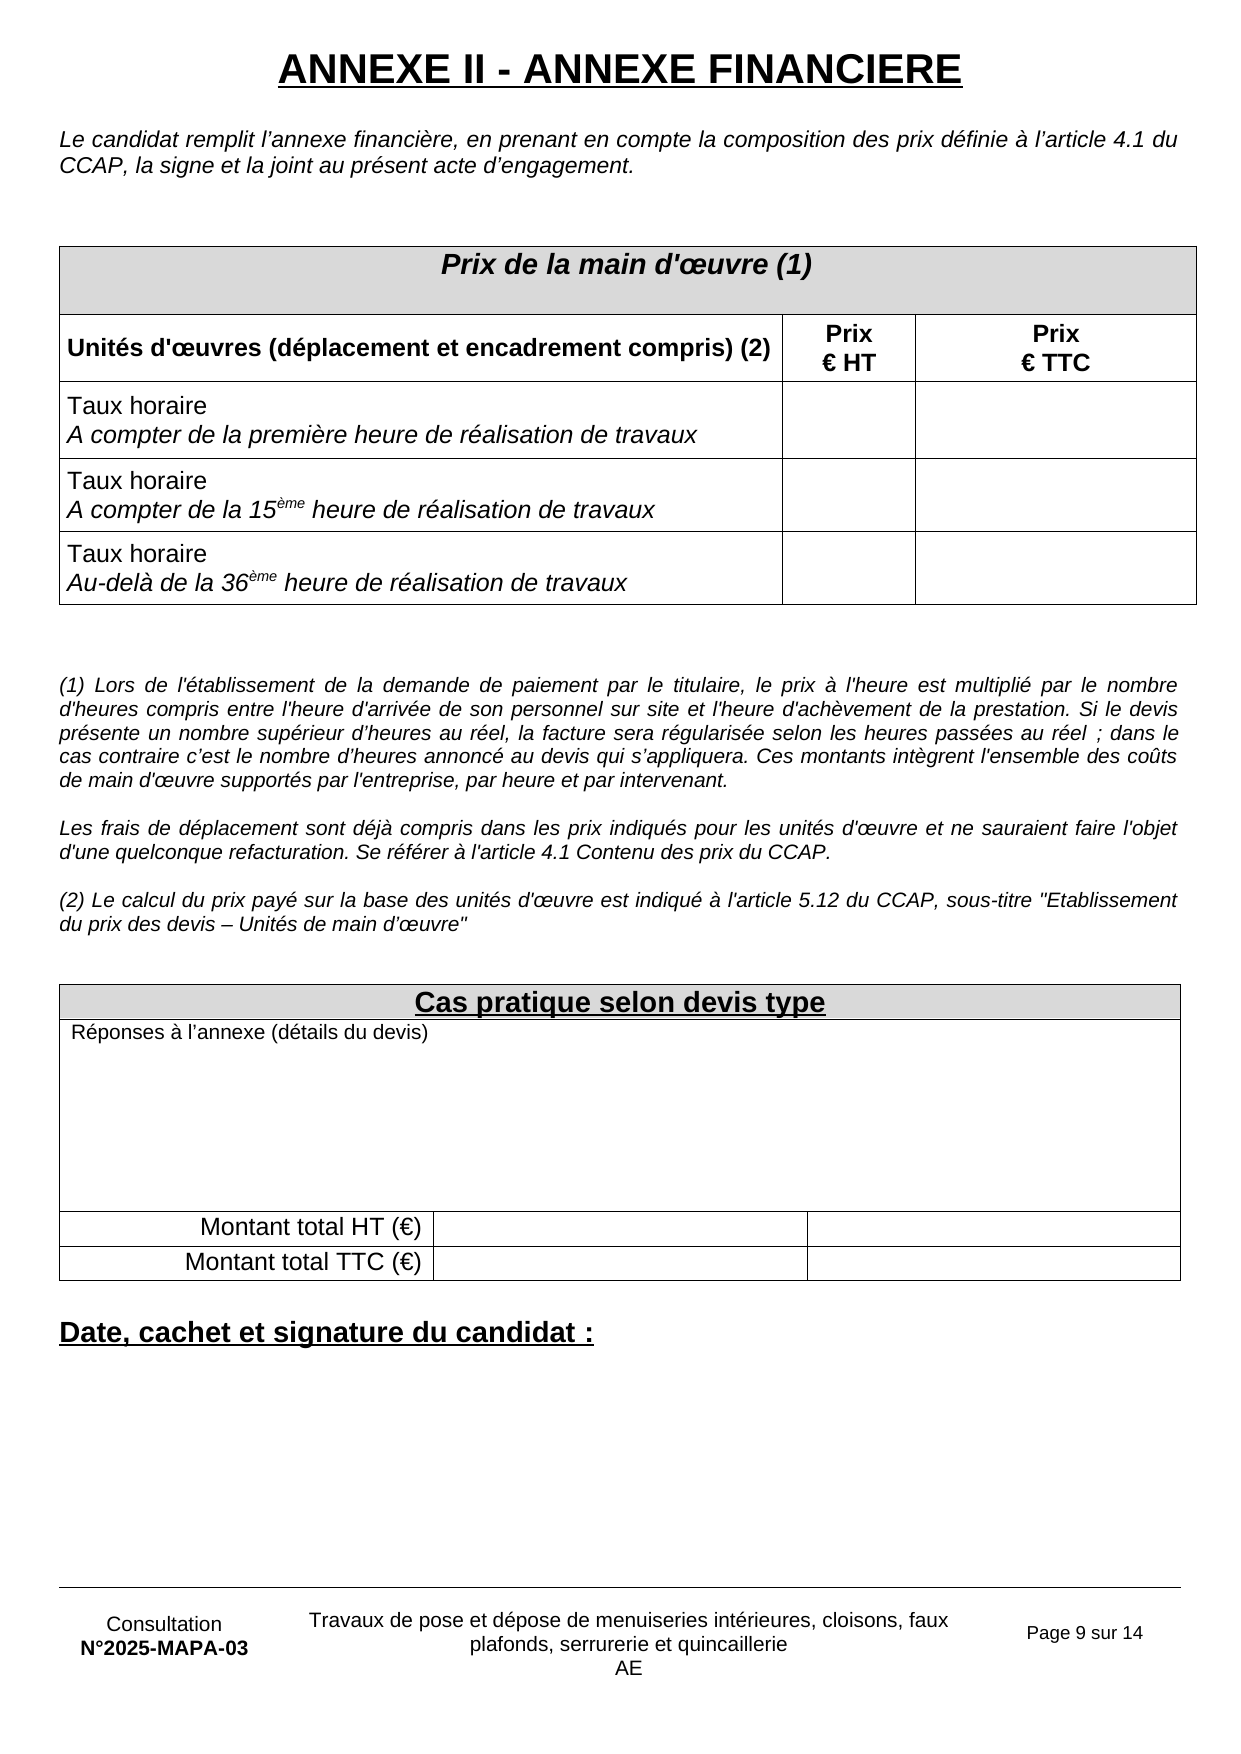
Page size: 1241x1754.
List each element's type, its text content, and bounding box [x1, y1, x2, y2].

text Date, cachet et signature du candidat : [59, 1315, 1181, 1348]
text Le candidat remplit l’annexe financière, en prenant en compte la composition des prix définie à l’article 4.1 du CCAP, la signe et la joint au présent acte d’engagement. [59, 126, 1181, 178]
table_cell [916, 459, 1196, 531]
table_cell Prix € TTC [916, 315, 1196, 381]
text ANNEXE II - ANNEXE FINANCIERE [59, 44, 1181, 92]
table_cell Montant total HT (€) [60, 1212, 433, 1246]
table_cell Taux horaire Au-delà de la 36ème heure de réalisation de travaux [60, 532, 782, 604]
table_cell [783, 382, 915, 457]
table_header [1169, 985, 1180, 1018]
table_cell [808, 1212, 1180, 1246]
table_cell Réponses à l’annexe (détails du devis) [60, 1020, 1180, 1211]
table_cell [916, 382, 1196, 457]
table_cell [783, 459, 915, 531]
table_header Prix de la main d'œuvre (1) [60, 247, 1196, 314]
text (1) Lors de l'établissement de la demande de paiement par le titulaire, le prix à l'heure est multiplié par le nombre d'heures compris entre l'heure d'arrivée de son personnel sur site et l'heure d'achèvement de la prestation. Si le devis présente un nombre supérieur d’heures au réel, la facture sera régularisée selon les heures passées au réel ; dans le cas contraire c’est le nombre d’heures annoncé au devis qui s’appliquera. Ces montants intègrent l'ensemble des coûts de main d'œuvre supportés par l'entreprise, par heure et par intervenant. [59, 672, 1181, 792]
text (2) Le calcul du prix payé sur la base des unités d'œuvre est indiqué à l'article 5.12 du CCAP, sous-titre "Etablissement du prix des devis – Unités de main d’œuvre" [59, 888, 1181, 936]
table_cell [783, 532, 915, 604]
table_cell [916, 532, 1196, 604]
table_cell Montant total TTC (€) [60, 1247, 433, 1280]
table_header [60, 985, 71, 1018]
text Les frais de déplacement sont déjà compris dans les prix indiqués pour les unités d'œuvre et ne sauraient faire l'objet d'une quelconque refacturation. Se référer à l'article 4.1 Contenu des prix du CCAP. [59, 816, 1181, 864]
table_cell Unités d'œuvres (déplacement et encadrement compris) (2) [60, 315, 782, 381]
table_cell [808, 1247, 1180, 1280]
table_cell [434, 1212, 807, 1246]
table_cell Prix € HT [783, 315, 915, 381]
table_cell [434, 1247, 807, 1280]
table_cell Taux horaire A compter de la première heure de réalisation de travaux [60, 382, 782, 457]
table_cell Taux horaire A compter de la 15ème heure de réalisation de travaux [60, 459, 782, 531]
